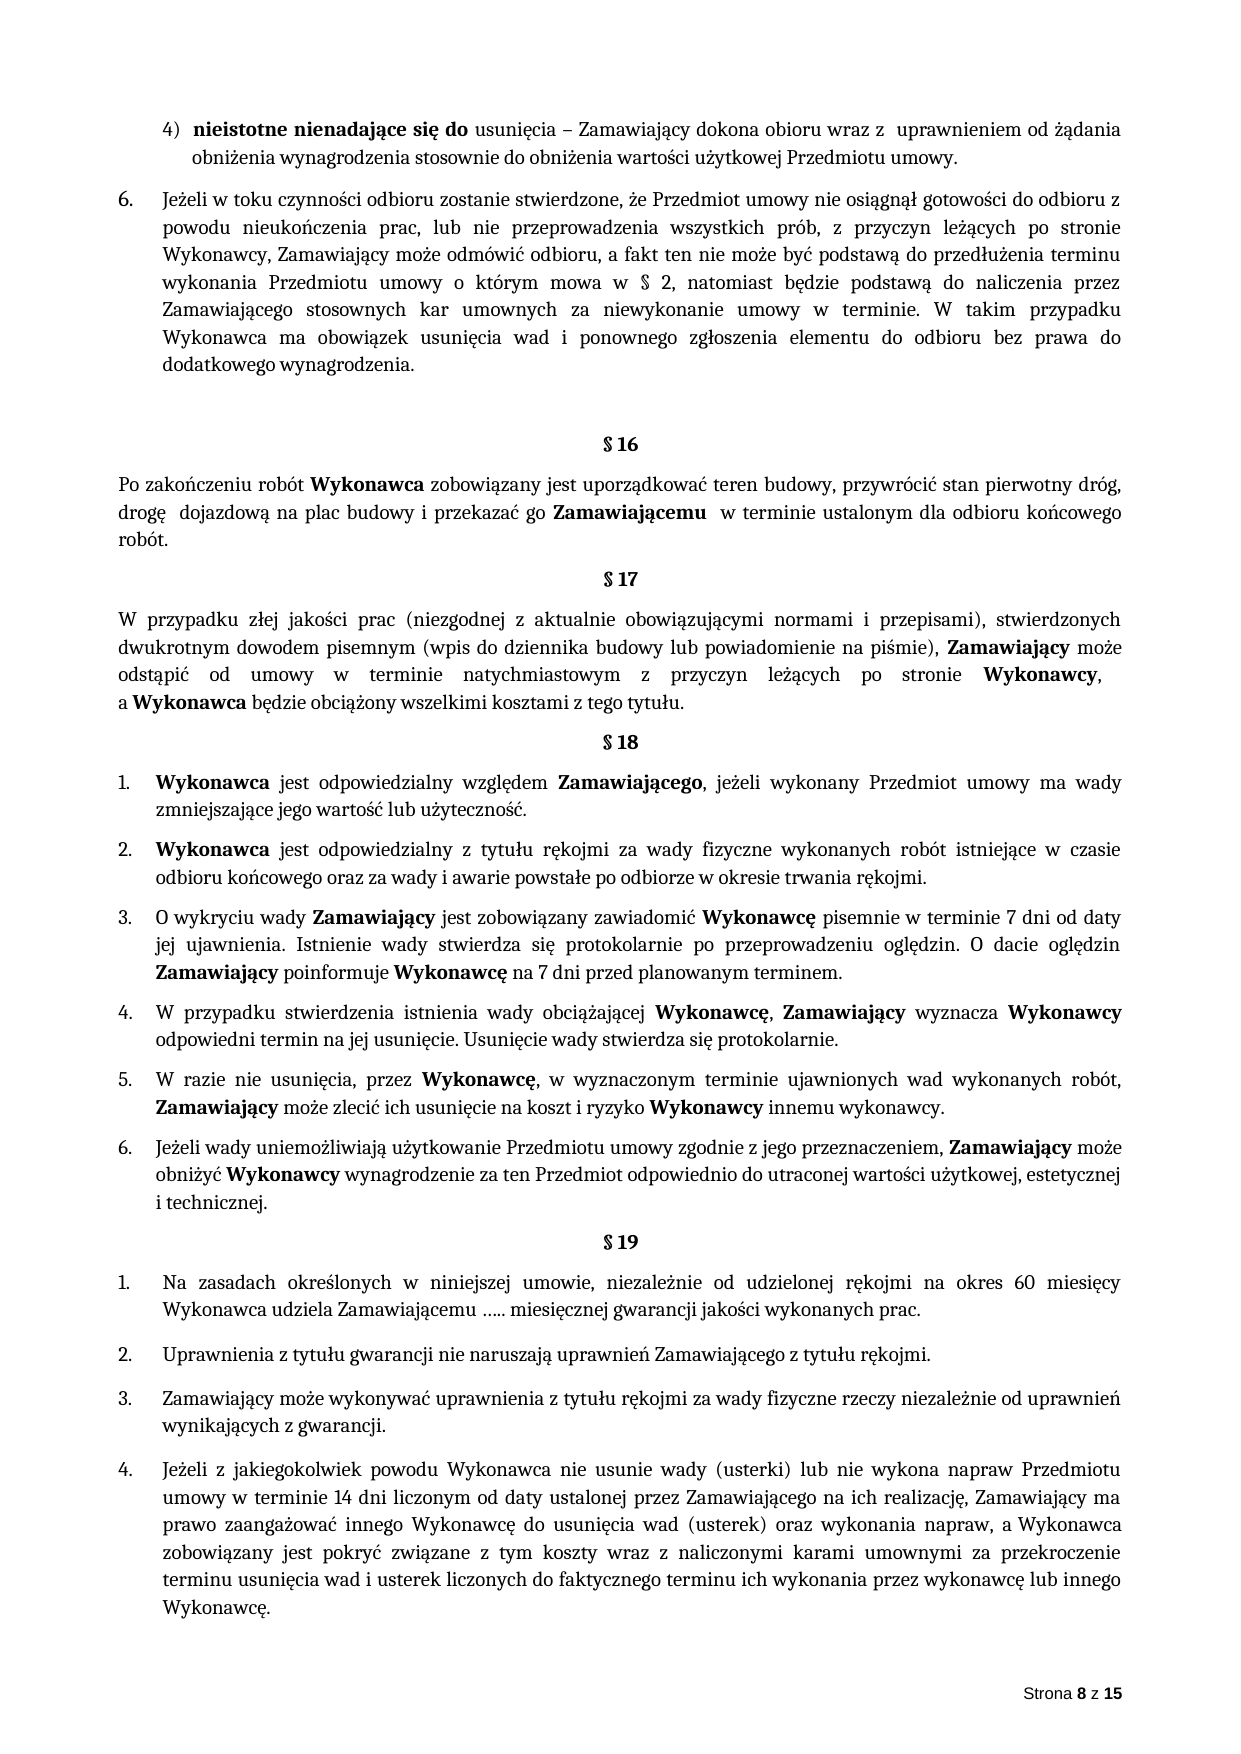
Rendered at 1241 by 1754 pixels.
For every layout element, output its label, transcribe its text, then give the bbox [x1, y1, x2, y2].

list W przypadku stwierdzenia istnienia wady obciążającej Wykonawcę, Zamawiający wyznacza Wykonawcy odpowiedni termin na jej usunięcie. Usunięcie wady stwierdza się protokolarnie. [118, 1068, 1122, 1119]
list Wykonawca jest odpowiedzialny z tytułu rękojmi za wady fizyczne wykonanych robót istniejące w czasie odbioru końcowego oraz za wady i awarie powstałe po odbiorze w okresie trwania rękojmi. [118, 906, 1122, 957]
text § 19 [118, 1298, 1122, 1322]
list Jeżeli wady uniemożliwiają użytkowanie Przedmiotu umowy zgodnie z jego przeznaczeniem, Zamawiający może obniżyć Wykonawcy wynagrodzenie za ten Przedmiot odpowiednio do utraconej wartości użytkowej, estetycznej i technicznej. [118, 1203, 1122, 1282]
text W przypadku złej jakości prac (niezgodnej z aktualnie obowiązującymi normami i przepisami), stwierdzonych dwukrotnym dowodem pisemnym (wpis do dziennika budowy lub powiadomienie na piśmie), Zamawiający może odstąpić od umowy w terminie natychmiastowym z przyczyn leżących po stronie Wykonawcy, a Wykonawca będzie obciążony wszelkimi kosztami z tego tytułu. [118, 676, 1122, 782]
text § 18 [118, 798, 1122, 822]
text 2. Uprawnienia z tytułu gwarancji nie naruszają uprawnień Zamawiającego z tytułu rękojmi. [118, 1410, 1122, 1434]
text § 16 [118, 501, 1122, 524]
text § 17 [118, 636, 1122, 659]
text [118, 1526, 1122, 1632]
text 6. Jeżeli w toku czynności odbioru zostanie stwierdzone, że Przedmiot umowy nie osiągnął gotowości do odbioru z powodu nieukończenia prac, lub nie przeprowadzenia wszystkich prób, z przyczyn leżących po stronie Wykonawcy, Zamawiający może odmówić odbioru, a fakt ten nie może być podstawą do przedłużenia terminu wykonania Przedmiotu umowy o którym mowa w § 2, natomiast będzie podstawą do naliczenia przez Zamawiającego stosownych kar umownych za niewykonanie umowy w terminie. W takim przypadku Wykonawca ma obowiązek usunięcia wad i ponownego zgłoszenia elementu do odbioru bez prawa do dodatkowego wynagrodzenia. [118, 253, 1122, 444]
text 1. Na zasadach określonych w niniejszej umowie, niezależnie od udzielonej rękojmi na okres 60 miesięcy Wykonawca udziela Zamawiającemu ….. miesięcznej gwarancji jakości wykonanych prac. [118, 1338, 1122, 1389]
text 3. Zamawiający może wykonywać uprawnienia z tytułu rękojmi za wady fizyczne rzeczy niezależnie od uprawnień wynikających z gwarancji. [118, 1454, 1122, 1505]
text Po zakończeniu robót Wykonawca zobowiązany jest uporządkować teren budowy, przywrócić stan pierwotny dróg, drogę dojazdową na plac budowy i przekazać go Zamawiającemu w terminie ustalonym dla odbioru końcowego robót. [118, 541, 1122, 619]
list Wykonawca jest odpowiedzialny względem Zamawiającego, jeżeli wykonany Przedmiot umowy ma wady zmniejszające jego wartość lub użyteczność. [118, 838, 1122, 889]
list O wykryciu wady Zamawiający jest zobowiązany zawiadomić Wykonawcę pisemnie w terminie 7 dni od daty jej ujawnienia. Istnienie wady stwierdza się protokolarnie po przeprowadzeniu oględzin. O dacie oględzin Zamawiający poinformuje Wykonawcę na 7 dni przed planowanym terminem. [118, 973, 1122, 1052]
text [162, 118, 1122, 169]
list W razie nie usunięcia, przez Wykonawcę, w wyznaczonym terminie ujawnionych wad wykonanych robót, Zamawiający może zlecić ich usunięcie na koszt i ryzyko Wykonawcy innemu wykonawcy. [118, 1136, 1122, 1187]
text 4) nieistotne nienadające się do usunięcia – Zamawiający dokona obioru wraz z uprawnieniem od żądania obniżenia wynagrodzenia stosownie do obniżenia wartości użytkowej Przedmiotu umowy. [162, 186, 1122, 237]
